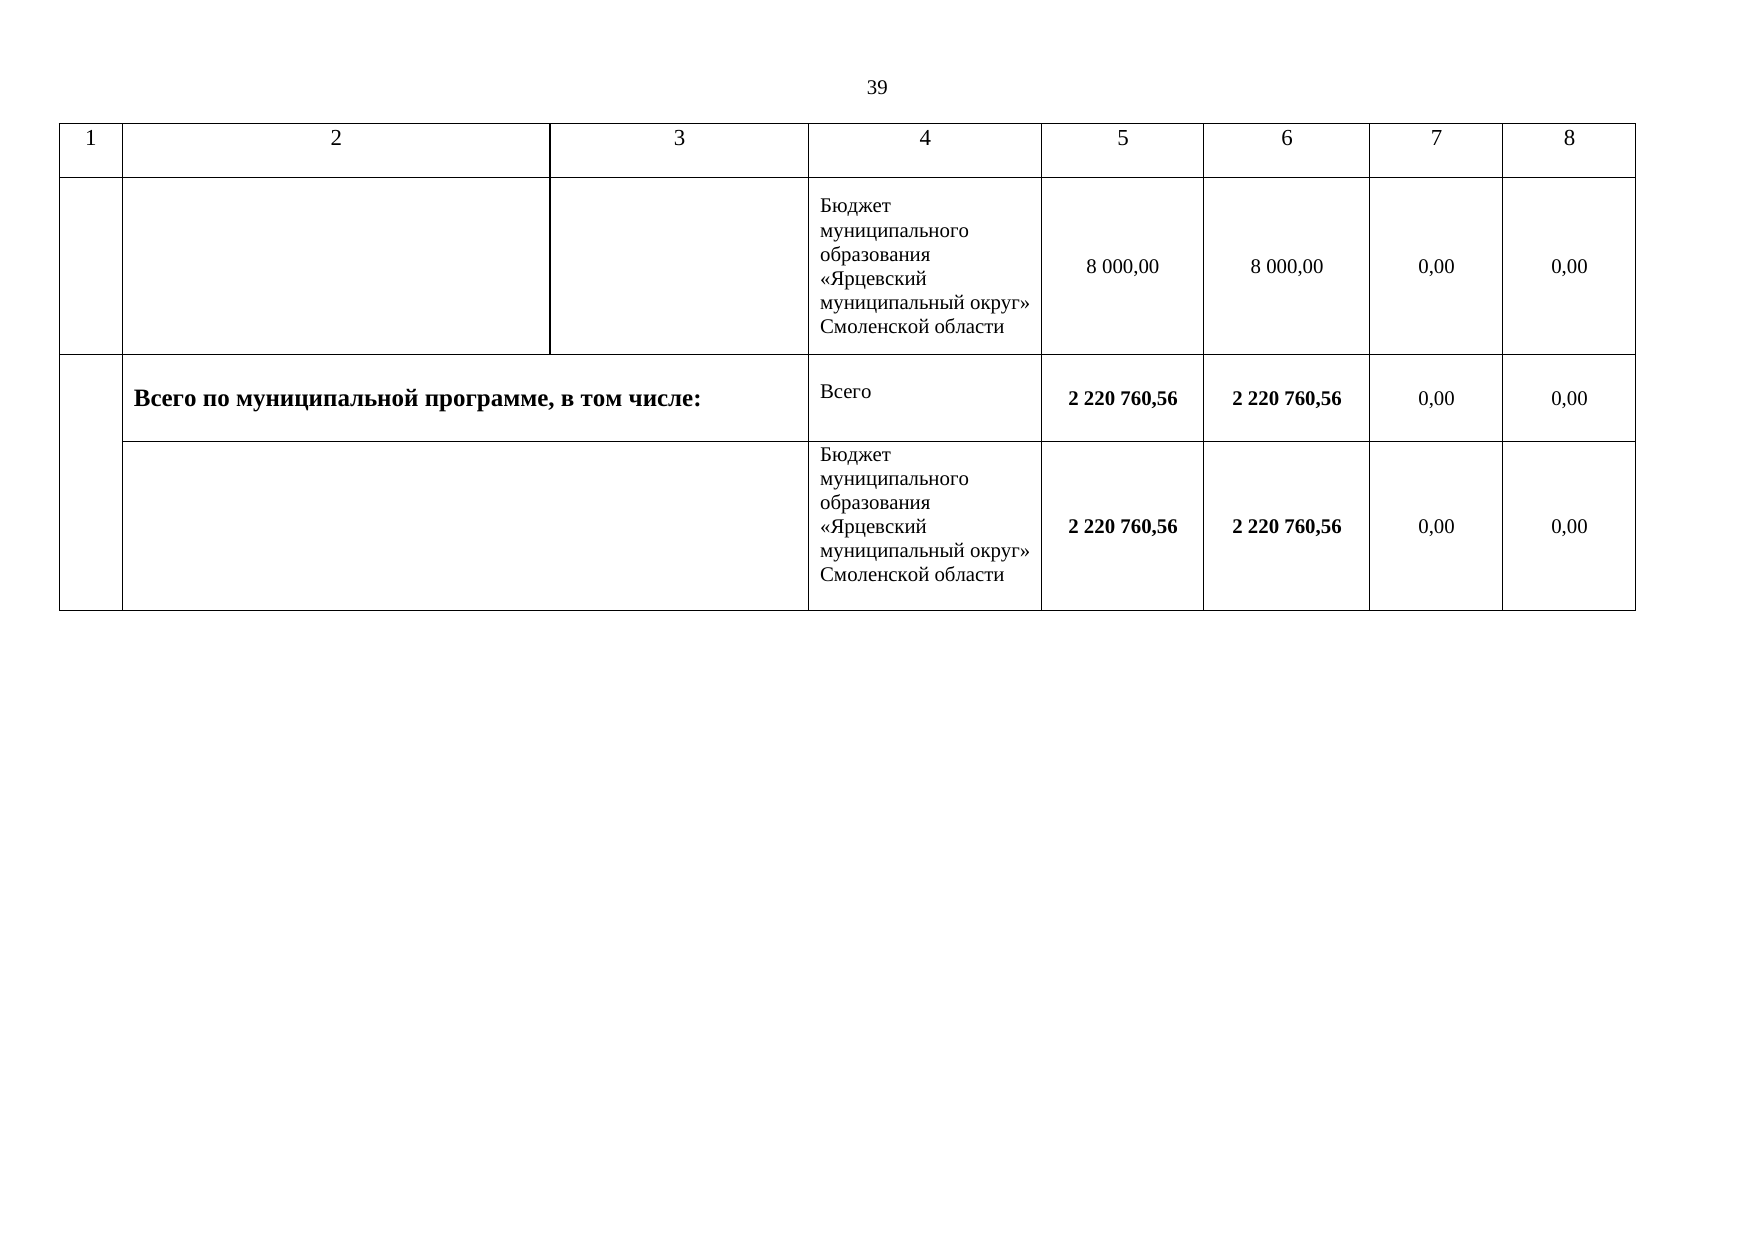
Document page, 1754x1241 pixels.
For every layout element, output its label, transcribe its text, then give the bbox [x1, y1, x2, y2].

table_cell 2 220 760,56 [1204, 355, 1369, 441]
table_cell 0,00 [1503, 355, 1635, 441]
table_cell 8 000,00 [1042, 178, 1203, 353]
table_cell Всего [809, 355, 1041, 441]
table_cell 0,00 [1503, 178, 1635, 353]
table_header 2 [123, 124, 549, 177]
table_header 4 [809, 124, 1041, 177]
table_cell [123, 442, 808, 610]
table_cell Бюджет муниципального образования «Ярцевский муниципальный округ» Смоленской области [809, 442, 1041, 610]
table_cell [60, 355, 122, 610]
table_cell 0,00 [1503, 442, 1635, 610]
table_header 3 [551, 124, 808, 177]
table_cell 0,00 [1370, 178, 1502, 353]
table_cell Всего по муниципальной программе, в том числе: [123, 355, 808, 441]
table_header 5 [1042, 124, 1203, 177]
table_header 8 [1503, 124, 1635, 177]
table_cell 2 220 760,56 [1042, 355, 1203, 441]
table_cell [60, 178, 122, 353]
table_header 6 [1204, 124, 1369, 177]
table_cell 8 000,00 [1204, 178, 1369, 353]
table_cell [809, 178, 1041, 353]
table_cell 0,00 [1370, 355, 1502, 441]
table_cell 0,00 [1370, 442, 1502, 610]
table_cell [123, 178, 549, 353]
table_cell [551, 178, 808, 353]
table_header 7 [1370, 124, 1502, 177]
table_cell 2 220 760,56 [1204, 442, 1369, 610]
table_cell 2 220 760,56 [1042, 442, 1203, 610]
table_header 1 [60, 124, 122, 177]
